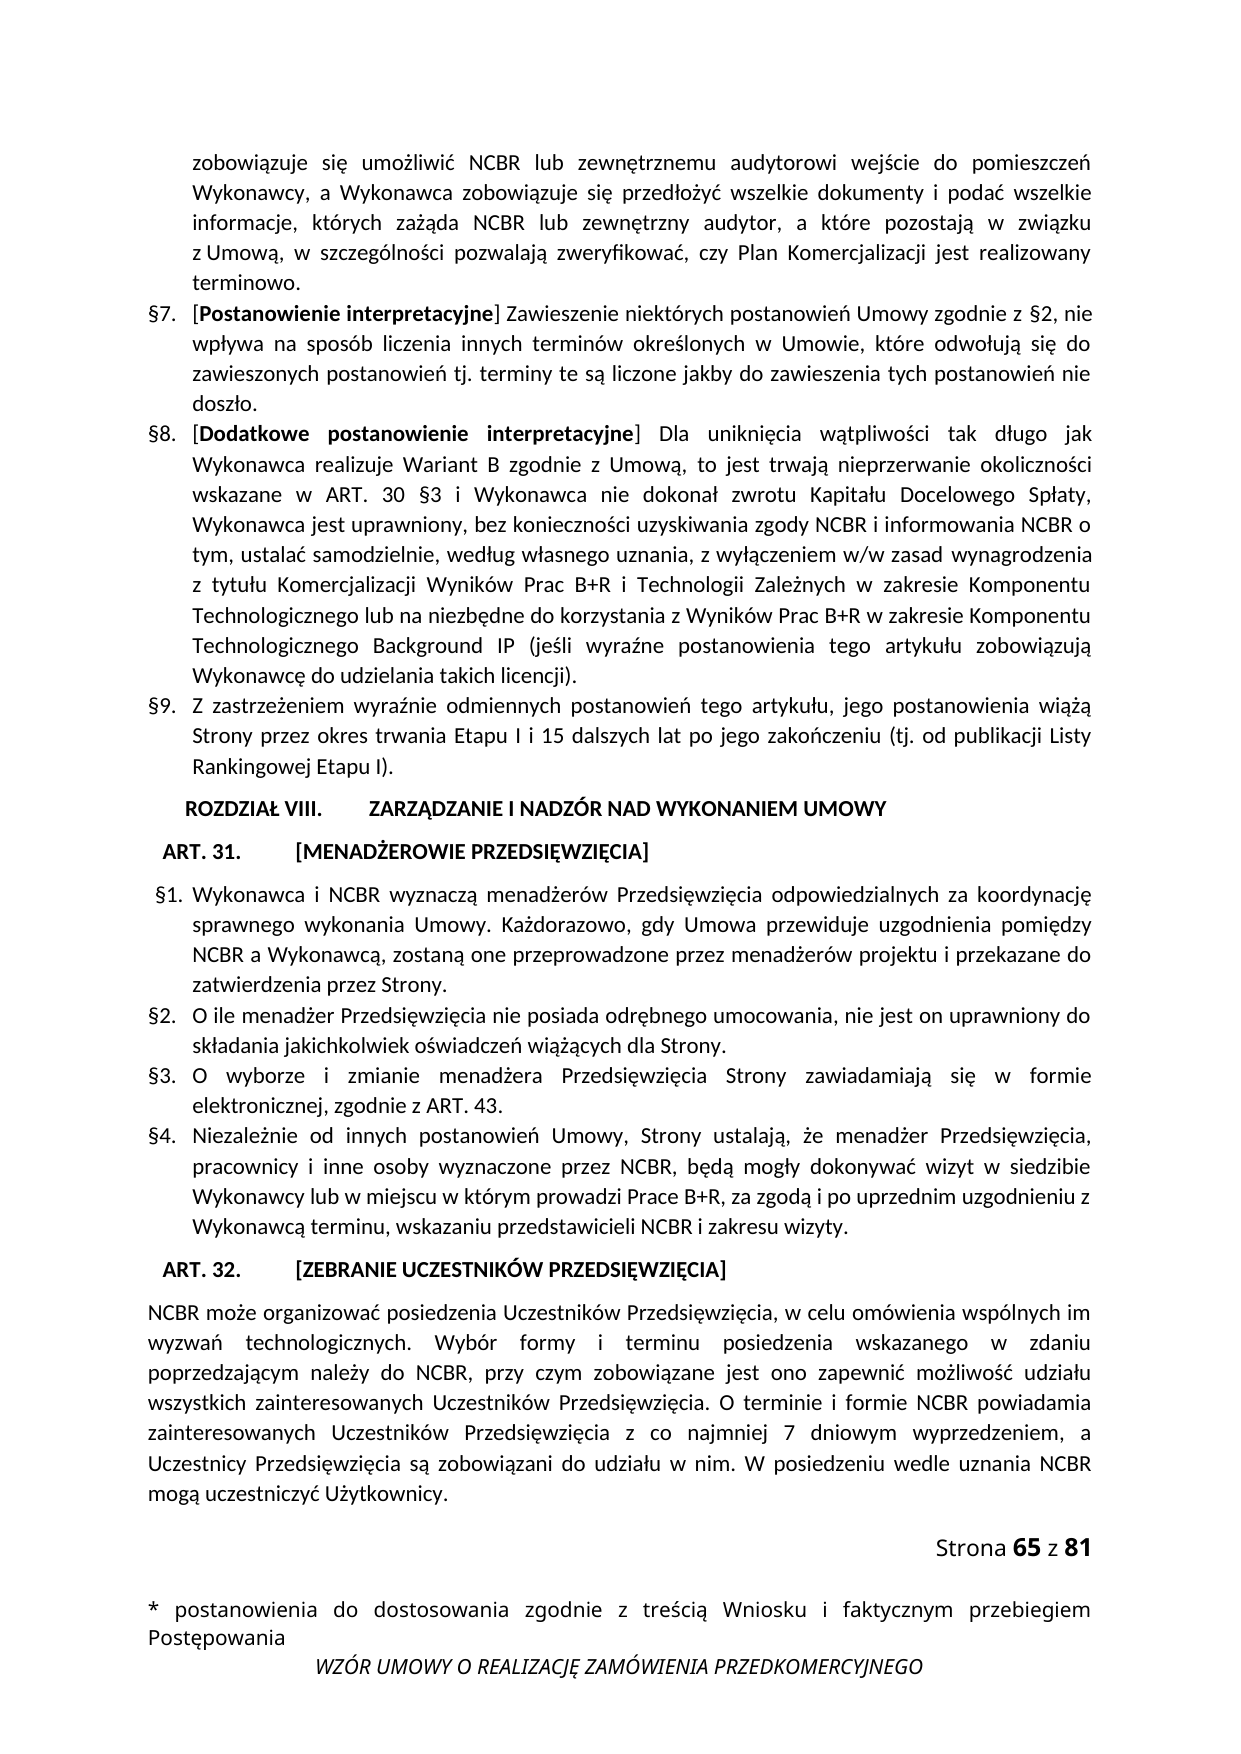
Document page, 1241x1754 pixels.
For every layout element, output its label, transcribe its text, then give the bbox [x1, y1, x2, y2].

list [Dodatkowe postanowienie interpretacyjne] Dla uniknięcia wątpliwości tak długo jak Wykonawca realizuje Wariant B zgodnie z Umową, to jest trwają nieprzerwanie okoliczności wskazane w ART. 30 §3 i Wykonawca nie dokonał zwrotu Kapitału Docelowego Spłaty, Wykonawca jest uprawniony, bez konieczności uzyskiwania zgody NCBR i informowania NCBR o tym, ustalać samodzielnie, według własnego uznania, z wyłączeniem w/w zasad wynagrodzenia z tytułu Komercjalizacji Wyników Prac B+R i Technologii Zależnych w zakresie Komponentu Technologicznego lub na niezbędne do korzystania z Wyników Prac B+R w zakresie Komponentu Technologicznego Background IP (jeśli wyraźne postanowienia tego artykułu zobowiązują Wykonawcę do udzielania takich licencji). [148, 419, 1093, 689]
list Wykonawca i NCBR wyznaczą menadżerów Przedsięwzięcia odpowiedzialnych za koordynację sprawnego wykonania Umowy. Każdorazowo, gdy Umowa przewiduje uzgodnienia pomiędzy NCBR a Wykonawcą, zostaną one przeprowadzone przez menadżerów projektu i przekazane do zatwierdzenia przez Strony. [154, 880, 1093, 998]
list O ile menadżer Przedsięwzięcia nie posiada odrębnego umocowania, nie jest on uprawniony do składania jakichkolwiek oświadczeń wiążących dla Strony. [148, 1001, 1093, 1059]
subtitle [ZEBRANIE UCZESTNIKÓW PRZEDSIĘWZIĘCIA] [148, 1255, 1093, 1283]
list Niezależnie od innych postanowień Umowy, Strony ustalają, że menadżer Przedsięwzięcia, pracownicy i inne osoby wyznaczone przez NCBR, będą mogły dokonywać wizyt w siedzibie Wykonawcy lub w miejscu w którym prowadzi Prace B+R, za zgodą i po uprzednim uzgodnieniu z Wykonawcą terminu, wskazaniu przedstawicieli NCBR i zakresu wizyty. [148, 1122, 1093, 1240]
list [Postanowienie interpretacyjne] Zawieszenie niektórych postanowień Umowy zgodnie z §2, nie wpływa na sposób liczenia innych terminów określonych w Umowie, które odwołują się do zawieszonych postanowień tj. terminy te są liczone jakby do zawieszenia tych postanowień nie doszło. [148, 299, 1093, 417]
list O wyborze i zmianie menadżera Przedsięwzięcia Strony zawiadamiają się w formie elektronicznej, zgodnie z ART. 43. [148, 1061, 1093, 1119]
subtitle [MENADŻEROWIE PRZEDSIĘWZIĘCIA] [148, 837, 1093, 865]
subtitle ZARZĄDZANIE I NADZÓR NAD WYKONANIEM UMOWY [185, 794, 1093, 822]
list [148, 148, 1093, 296]
text NCBR może organizować posiedzenia Uczestników Przedsięwzięcia, w celu omówienia wspólnych im wyzwań technologicznych. Wybór formy i terminu posiedzenia wskazanego w zdaniu poprzedzającym należy do NCBR, przy czym zobowiązane jest ono zapewnić możliwość udziału wszystkich zainteresowanych Uczestników Przedsięwzięcia. O terminie i formie NCBR powiadamia zainteresowanych Uczestników Przedsięwzięcia z co najmniej 7 dniowym wyprzedzeniem, a Uczestnicy Przedsięwzięcia są zobowiązani do udziału w nim. W posiedzeniu wedle uznania NCBR mogą uczestniczyć Użytkownicy. [148, 1298, 1093, 1507]
list Z zastrzeżeniem wyraźnie odmiennych postanowień tego artykułu, jego postanowienia wiążą Strony przez okres trwania Etapu I i 15 dalszych lat po jego zakończeniu (tj. od publikacji Listy Rankingowej Etapu I). [148, 691, 1093, 780]
